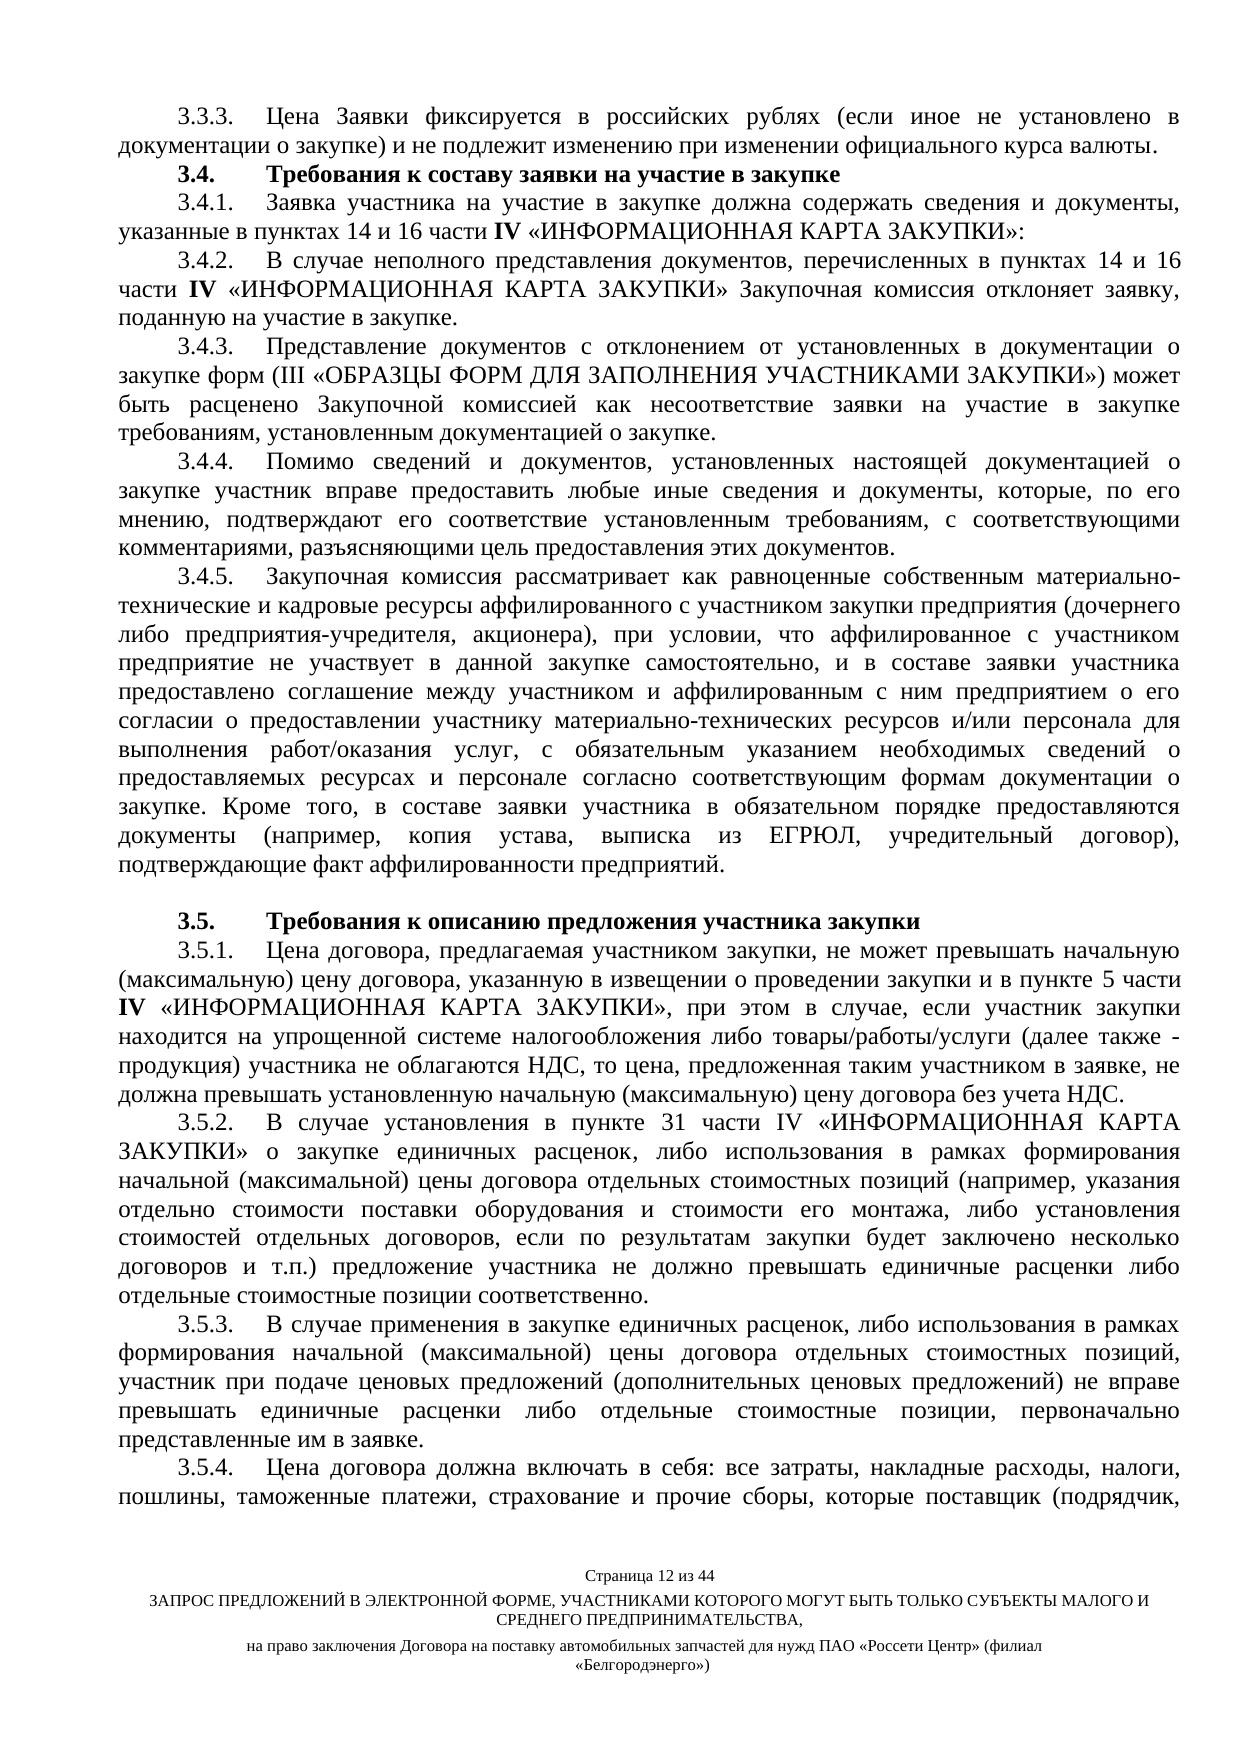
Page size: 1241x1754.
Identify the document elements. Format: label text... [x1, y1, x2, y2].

subtitle Закупочная комиссия рассматривает как равноценные собственным материально-технические и кадровые ресурсы аффилированного с участником закупки предприятия (дочернего либо предприятия-учредителя, акционера), при условии, что аффилированное с участником предприятие не участвует в данной закупке самостоятельно, и в составе заявки участника предоставлено соглашение между участником и аффилированным с ним предприятием о его согласии о предоставлении участнику материально-технических ресурсов и/или персонала для выполнения работ/оказания услуг, с обязательным указанием необходимых сведений о предоставляемых ресурсах и персонале согласно соответствующим формам документации о закупке. Кроме того, в составе заявки участника в обязательном порядке предоставляются документы (например, копия устава, выписка из ЕГРЮЛ, учредительный договор), подтверждающие факт аффилированности предприятий. [118, 561, 1181, 877]
subtitle Цена Заявки фиксируется в российских рублях (если иное не установлено в документации о закупке) и не подлежит изменению при изменении официального курса валюты. [118, 101, 1181, 159]
subtitle Представление документов с отклонением от установленных в документации о закупке форм (III «ОБРАЗЦЫ ФОРМ ДЛЯ ЗАПОЛНЕНИЯ УЧАСТНИКАМИ ЗАКУПКИ») может быть расценено Закупочной комиссией как несоответствие заявки на участие в закупке требованиям, установленным документацией о закупке. [118, 331, 1181, 446]
subtitle Помимо сведений и документов, установленных настоящей документацией о закупке участник вправе предоставить любые иные сведения и документы, которые, по его мнению, подтверждают его соответствие установленным требованиям, с соответствующими комментариями, разъясняющими цель предоставления этих документов. [118, 446, 1181, 561]
subtitle В случае применения в закупке единичных расценок, либо использования в рамках формирования начальной (максимальной) цены договора отдельных стоимостных позиций, участник при подаче ценовых предложений (дополнительных ценовых предложений) не вправе превышать единичные расценки либо отдельные стоимостные позиции, первоначально представленные им в заявке. [118, 1309, 1181, 1452]
subtitle Заявка участника на участие в закупке должна содержать сведения и документы, указанные в пунктах 14 и 16 части IV «ИНФОРМАЦИОННАЯ КАРТА ЗАКУПКИ»: [118, 187, 1181, 245]
subtitle Требования к описанию предложения участника закупки [118, 906, 1181, 935]
subtitle Цена договора, предлагаемая участником закупки, не может превышать начальную (максимальную) цену договора, указанную в извещении о проведении закупки и в пункте 5 части IV «ИНФОРМАЦИОННАЯ КАРТА ЗАКУПКИ», при этом в случае, если участник закупки находится на упрощенной системе налогообложения либо товары/работы/услуги (далее также - продукция) участника не облагаются НДС, то цена, предложенная таким участником в заявке, не должна превышать установленную начальную (максимальную) цену договора без учета НДС. [118, 935, 1181, 1107]
subtitle Требования к составу заявки на участие в закупке [118, 159, 1181, 187]
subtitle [118, 1452, 1181, 1510]
subtitle В случае неполного представления документов, перечисленных в пунктах 14 и 16 части IV «ИНФОРМАЦИОННАЯ КАРТА ЗАКУПКИ» Закупочная комиссия отклоняет заявку, поданную на участие в закупке. [118, 245, 1181, 331]
subtitle В случае установления в пункте 31 части IV «ИНФОРМАЦИОННАЯ КАРТА ЗАКУПКИ» о закупке единичных расценок, либо использования в рамках формирования начальной (максимальной) цены договора отдельных стоимостных позиций (например, указания отдельно стоимости поставки оборудования и стоимости его монтажа, либо установления стоимостей отдельных договоров, если по результатам закупки будет заключено несколько договоров и т.п.) предложение участника не должно превышать единичные расценки либо отдельные стоимостные позиции соответственно. [118, 1107, 1181, 1309]
